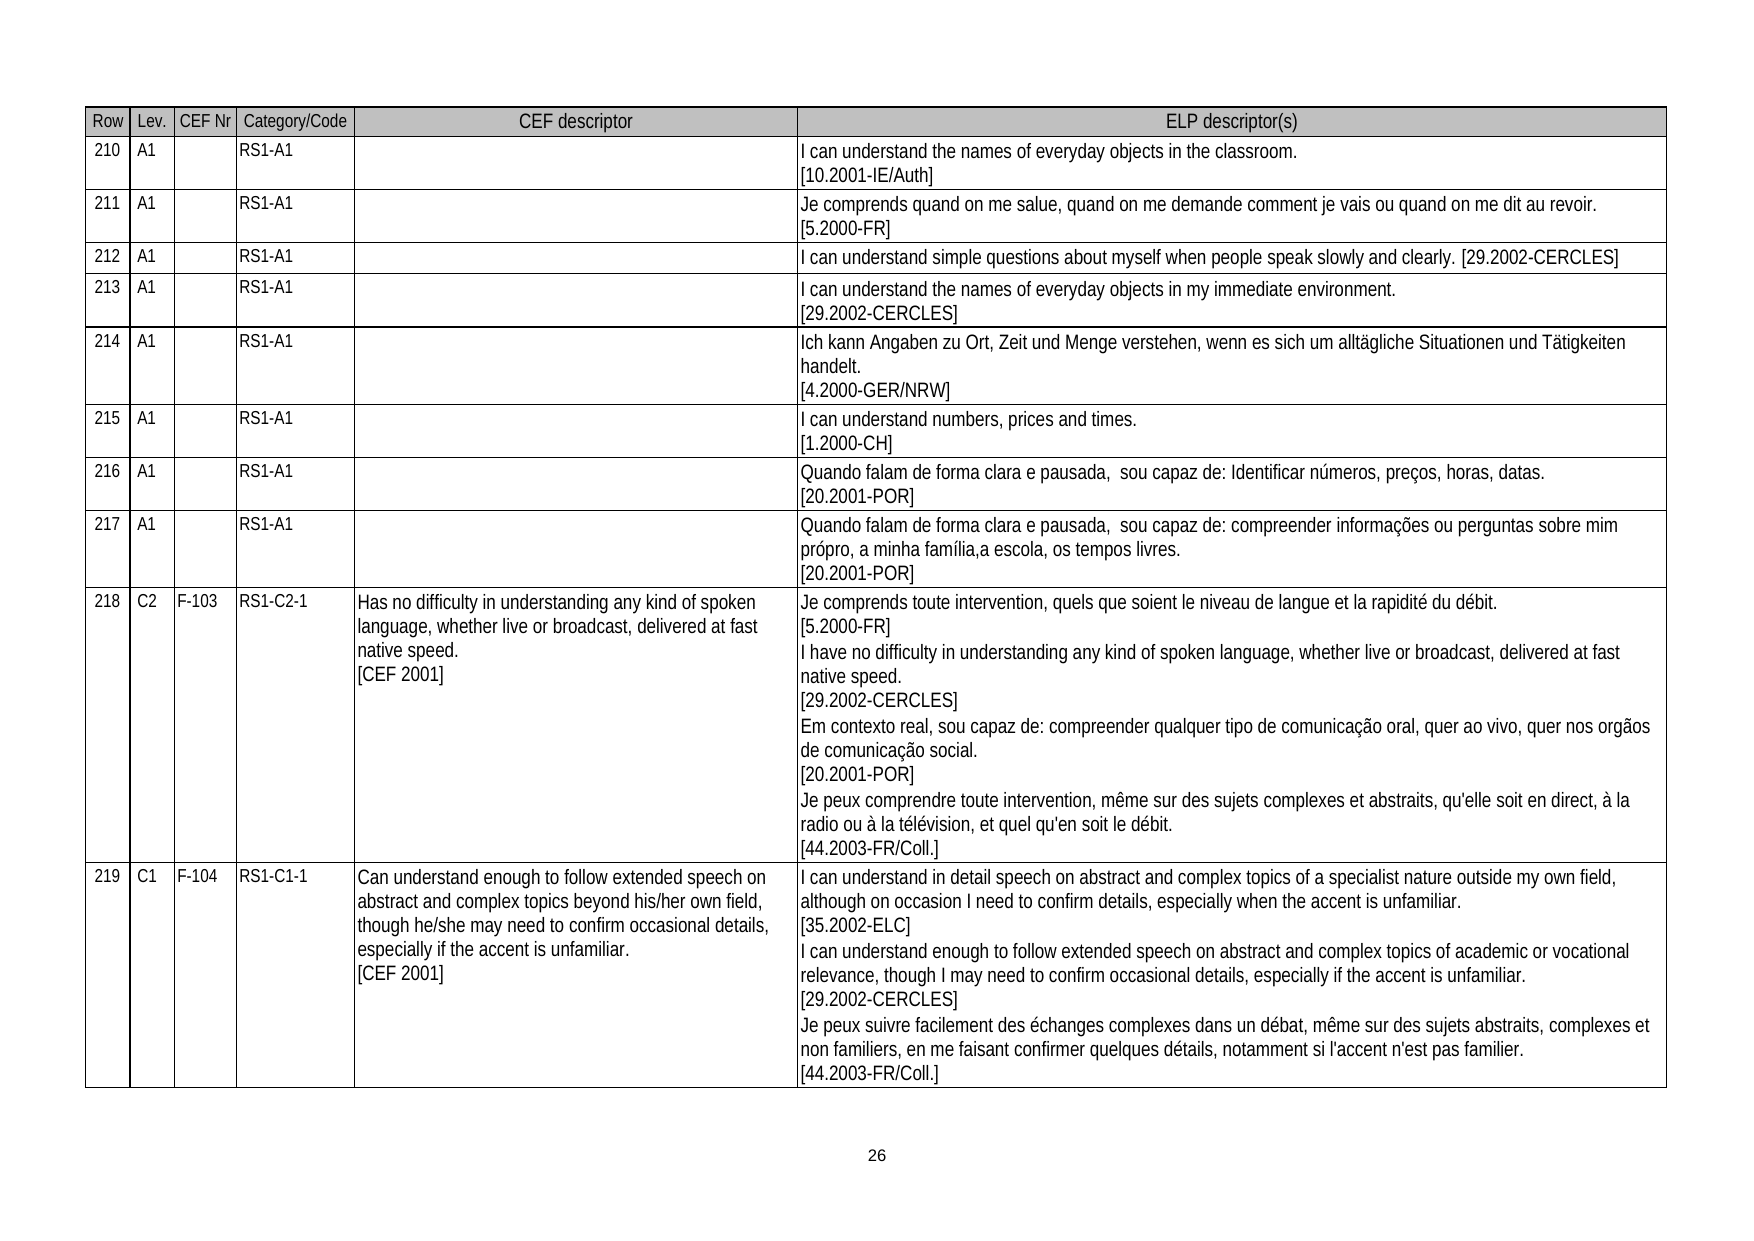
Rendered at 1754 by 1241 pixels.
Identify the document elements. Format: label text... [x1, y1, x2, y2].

table_cell 219 [86, 863, 129, 1087]
table_header ELP descriptor(s) [798, 108, 1666, 136]
table_cell [175, 274, 236, 326]
table_cell Je comprends toute intervention, quels que soient le niveau de langue et la rapidité du débit. [5.2000-FR] I have no difficulty in understanding any kind of spoken language, whether live or broadcast, delivered at fast native speed. [29.2002-CERCLES] Em contexto real, sou capaz de: compreender qualquer tipo de comunicação oral, quer ao vivo, quer nos orgãos de comunicação social. [20.2001-POR] Je peux comprendre toute intervention, même sur des sujets complexes et abstraits, qu'elle soit en direct, à la radio ou à la télévision, et quel qu'en soit le débit. [44.2003-FR/Coll.] [798, 588, 1666, 862]
table_cell A1 [131, 274, 174, 326]
table_cell A1 [131, 405, 174, 457]
table_cell RS1-A1 [237, 511, 354, 587]
table_cell A1 [131, 243, 174, 273]
table_cell 216 [86, 458, 129, 510]
table_header Category/Code [237, 108, 354, 136]
table_cell [175, 243, 236, 273]
table_cell [355, 190, 797, 242]
table_cell 211 [86, 190, 129, 242]
table_cell C2 [131, 588, 174, 862]
table_cell 215 [86, 405, 129, 457]
table_cell [175, 190, 236, 242]
table_cell F-103 [175, 588, 236, 862]
table_cell A1 [131, 137, 174, 189]
table_header CEF Nr [175, 108, 236, 136]
table_cell [355, 511, 797, 587]
table_cell RS1-A1 [237, 405, 354, 457]
table_cell [355, 405, 797, 457]
table_cell 212 [86, 243, 129, 273]
table_cell I can understand the names of everyday objects in my immediate environment. [29.2002-CERCLES] [798, 274, 1666, 326]
table_cell C1 [131, 863, 174, 1087]
table_cell A1 [131, 190, 174, 242]
table_cell RS1-A1 [237, 458, 354, 510]
table_cell I can understand in detail speech on abstract and complex topics of a specialist nature outside my own field, although on occasion I need to confirm details, especially when the accent is unfamiliar. [35.2002-ELC] I can understand enough to follow extended speech on abstract and complex topics of academic or vocational relevance, though I may need to confirm occasional details, especially if the accent is unfamiliar. [29.2002-CERCLES] Je peux suivre facilement des échanges complexes dans un débat, même sur des sujets abstraits, complexes et non familiers, en me faisant confirmer quelques détails, notamment si l'accent n'est pas familier. [44.2003-FR/Coll.] [798, 863, 1666, 1087]
table_cell [175, 511, 236, 587]
table_cell [355, 137, 797, 189]
table_cell Can understand enough to follow extended speech on abstract and complex topics beyond his/her own field, though he/she may need to confirm occasional details, especially if the accent is unfamiliar. [CEF 2001] [355, 863, 797, 1087]
table_cell [175, 137, 236, 189]
table_cell 213 [86, 274, 129, 326]
table_cell 210 [86, 137, 129, 189]
table_cell [355, 458, 797, 510]
table_cell Quando falam de forma clara e pausada, sou capaz de: Identificar números, preços, horas, datas. [20.2001-POR] [798, 458, 1666, 510]
table_cell RS1-A1 [237, 274, 354, 326]
table_cell RS1-A1 [237, 243, 354, 273]
table_cell F-104 [175, 863, 236, 1087]
table_cell Quando falam de forma clara e pausada, sou capaz de: compreender informações ou perguntas sobre mim própro, a minha família,a escola, os tempos livres. [20.2001-POR] [798, 511, 1666, 587]
table_cell 214 [86, 328, 129, 403]
table_cell RS1-C1-1 [237, 863, 354, 1087]
table_cell RS1-C2-1 [237, 588, 354, 862]
table_cell 217 [86, 511, 129, 587]
table_cell I can understand numbers, prices and times. [1.2000-CH] [798, 405, 1666, 457]
table_cell [175, 328, 236, 403]
table_cell I can understand simple questions about myself when people speak slowly and clearly. [29.2002-CERCLES] [798, 243, 1666, 273]
table_cell [175, 405, 236, 457]
table_header Row [86, 108, 129, 136]
table_cell 218 [86, 588, 129, 862]
table_cell A1 [131, 458, 174, 510]
table_cell RS1-A1 [237, 190, 354, 242]
table_cell [355, 243, 797, 273]
table_cell Ich kann Angaben zu Ort, Zeit und Menge verstehen, wenn es sich um alltägliche Situationen und Tätigkeiten handelt. [4.2000-GER/NRW] [798, 328, 1666, 403]
table_cell Je comprends quand on me salue, quand on me demande comment je vais ou quand on me dit au revoir. [5.2000-FR] [798, 190, 1666, 242]
table_cell [355, 328, 797, 403]
table_cell I can understand the names of everyday objects in the classroom. [10.2001-IE/Auth] [798, 137, 1666, 189]
table_cell A1 [131, 511, 174, 587]
table_cell RS1-A1 [237, 328, 354, 403]
table_cell A1 [131, 328, 174, 403]
table_cell [355, 274, 797, 326]
table_cell RS1-A1 [237, 137, 354, 189]
table_cell [175, 458, 236, 510]
table_header Lev. [131, 108, 174, 136]
table_cell Has no difficulty in understanding any kind of spoken language, whether live or broadcast, delivered at fast native speed. [CEF 2001] [355, 588, 797, 862]
table_header CEF descriptor [355, 108, 797, 136]
